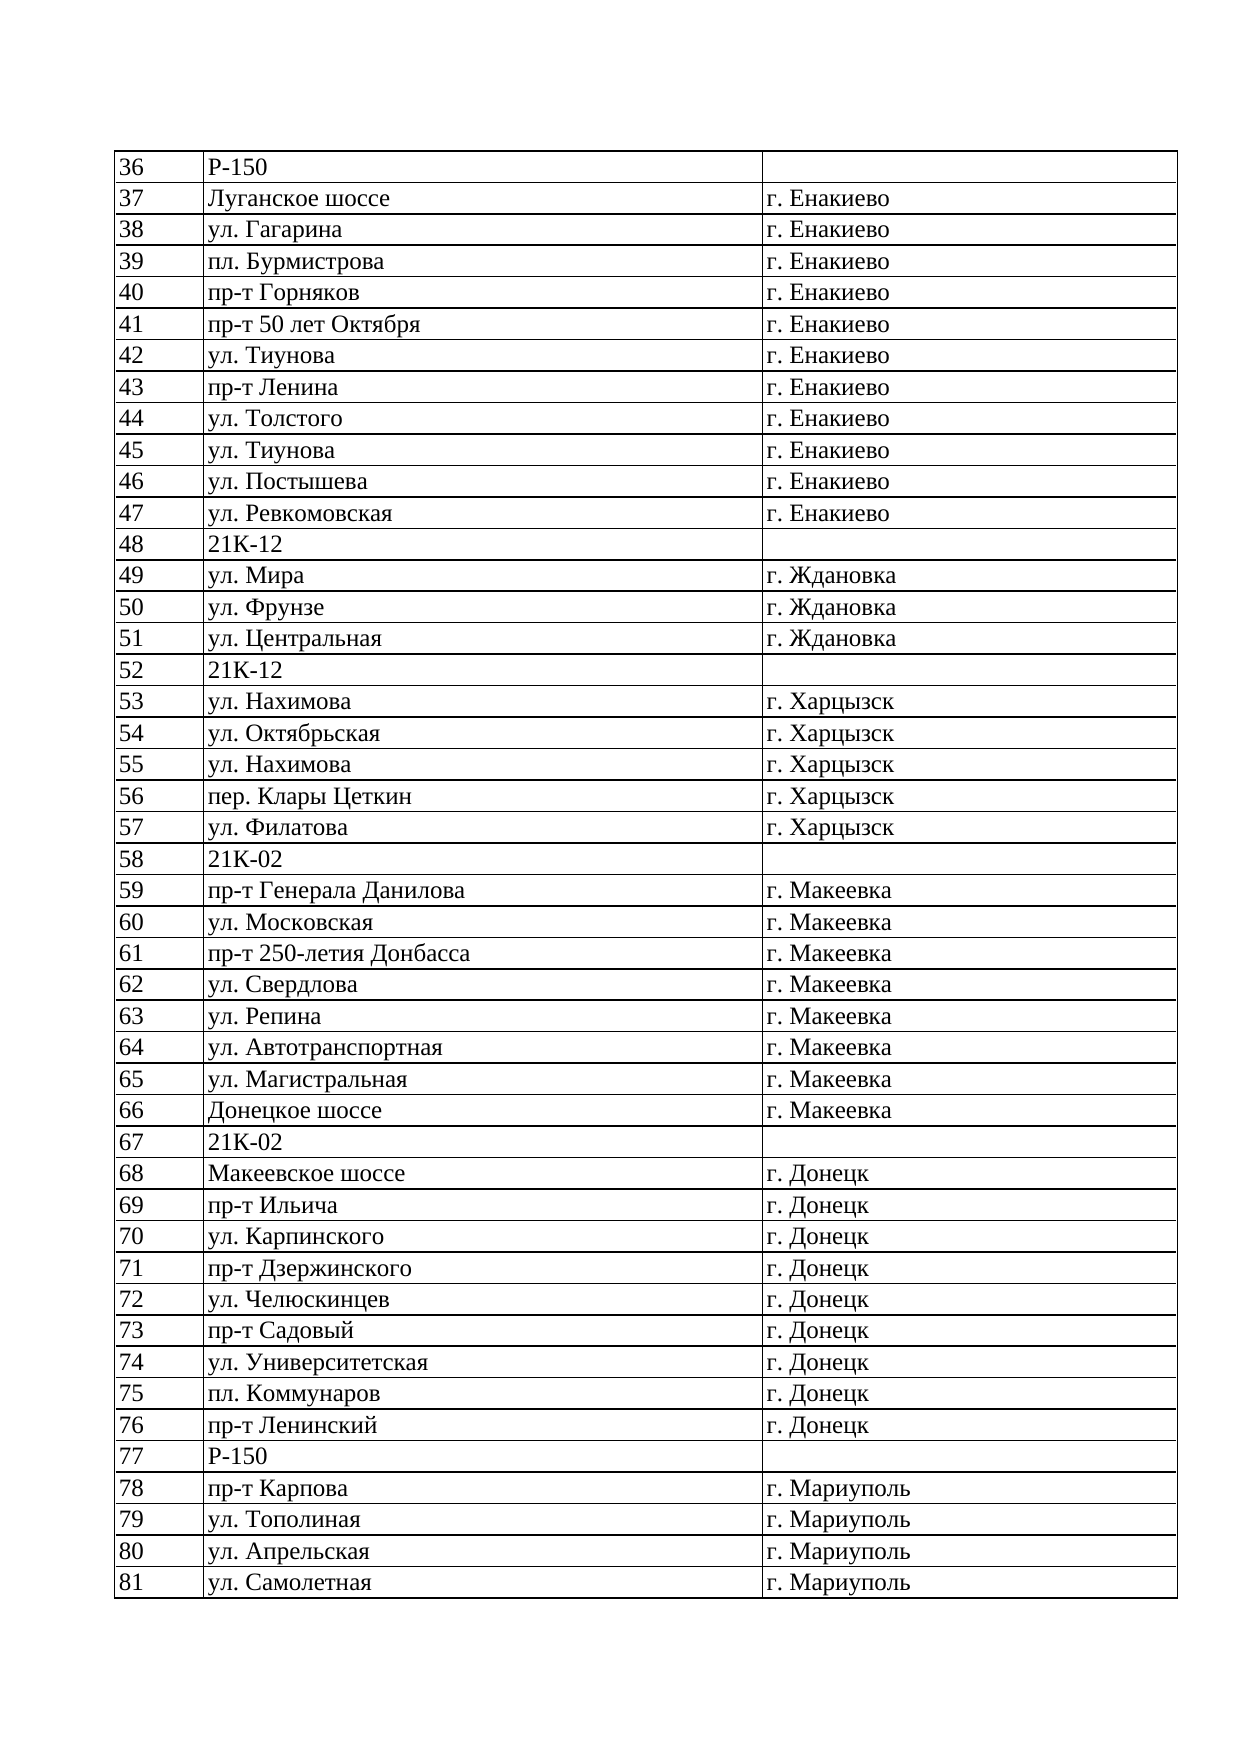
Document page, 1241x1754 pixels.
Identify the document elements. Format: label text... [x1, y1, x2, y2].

table_cell ул. Октябрьская [204, 718, 762, 748]
table_cell г. Харцызск [763, 811, 1177, 842]
table_cell 58 [115, 843, 203, 873]
table_cell 65 [115, 1063, 203, 1094]
table_cell 41 [115, 308, 203, 339]
table_cell ул. Московская [204, 907, 762, 936]
table_cell 80 [115, 1535, 203, 1566]
table_cell г. Донецк [763, 1220, 1177, 1251]
table_cell [763, 152, 1177, 181]
table_cell 72 [115, 1284, 203, 1314]
table_cell 51 [115, 623, 203, 653]
table_cell 69 [115, 1189, 203, 1219]
table_cell 21К-12 [204, 529, 762, 559]
table_cell 46 [115, 466, 203, 496]
table_cell г. Енакиево [763, 370, 1177, 402]
table_cell г. Енакиево [763, 402, 1177, 433]
table_cell пр-т Генерала Данилова [204, 875, 762, 905]
table_cell 64 [115, 1032, 203, 1062]
table_cell г. Донецк [763, 1377, 1177, 1408]
table_cell 50 [115, 591, 203, 622]
table_cell [763, 653, 1177, 685]
table_cell 66 [115, 1095, 203, 1125]
table_cell [763, 528, 1177, 559]
table_cell г. Донецк [763, 1251, 1177, 1282]
table_cell 21К-12 [204, 655, 762, 685]
table_cell ул. Мира [204, 561, 762, 590]
table_cell ул. Апрельская [204, 1536, 762, 1566]
table_cell 49 [115, 560, 203, 590]
table_cell 52 [115, 654, 203, 685]
table_cell г. Донецк [763, 1157, 1177, 1188]
table_cell ул. Тиунова [204, 340, 762, 370]
table_cell ул. Толстого [204, 403, 762, 433]
table_cell г. Мариуполь [763, 1503, 1177, 1534]
table_cell пер. Клары Цеткин [204, 781, 762, 811]
table_cell пр-т Горняков [204, 277, 762, 307]
table_cell ул. Университетская [204, 1347, 762, 1377]
table_cell г. Енакиево [763, 276, 1177, 307]
table_cell пр-т 50 лет Октября [204, 309, 762, 339]
table_cell 54 [115, 717, 203, 748]
table_cell 21К-02 [204, 844, 762, 873]
table_cell ул. Центральная [204, 623, 762, 653]
table_cell ул. Гагарина [204, 215, 762, 244]
table_cell Макеевское шоссе [204, 1158, 762, 1188]
table_cell пр-т Ленина [204, 372, 762, 402]
table_cell [763, 1440, 1177, 1471]
table_cell г. Макеевка [763, 874, 1177, 905]
table_cell 36 [115, 152, 203, 181]
table_cell 43 [115, 371, 203, 402]
table_cell 68 [115, 1158, 203, 1188]
table_cell ул. Тополиная [204, 1504, 762, 1534]
table_cell ул. Челюскинцев [204, 1284, 762, 1314]
table_cell ул. Репина [204, 1001, 762, 1031]
table_cell пр-т Садовый [204, 1316, 762, 1345]
table_cell пр-т Ильича [204, 1190, 762, 1219]
table_cell г. Харцызск [763, 779, 1177, 811]
table_cell г. Макеевка [763, 1031, 1177, 1062]
table_cell г. Макеевка [763, 1094, 1177, 1125]
table_cell ул. Тиунова [204, 435, 762, 464]
table_cell ул. Нахимова [204, 686, 762, 716]
table_cell пр-т 250-летия Донбасса [204, 938, 762, 968]
table_cell г. Харцызск [763, 685, 1177, 716]
table_cell 61 [115, 938, 203, 968]
table_cell Луганское шоссе [204, 183, 762, 213]
table_cell г. Донецк [763, 1345, 1177, 1377]
table_cell г. Макеевка [763, 1062, 1177, 1094]
table_cell 47 [115, 497, 203, 527]
table_cell 42 [115, 340, 203, 370]
table_cell г. Макеевка [763, 936, 1177, 968]
table_cell 73 [115, 1315, 203, 1345]
table_cell 74 [115, 1346, 203, 1377]
table_cell 62 [115, 969, 203, 999]
table_cell 38 [115, 214, 203, 244]
table_cell г. Мариуполь [763, 1471, 1177, 1503]
table_cell пл. Коммунаров [204, 1378, 762, 1408]
table_cell г. Енакиево [763, 307, 1177, 339]
table_cell пл. Бурмистрова [204, 246, 762, 276]
table_cell ул. Фрунзе [204, 592, 762, 622]
table_cell 76 [115, 1409, 203, 1440]
table_cell 63 [115, 1000, 203, 1031]
table_cell пр-т Дзержинского [204, 1253, 762, 1282]
table_cell 70 [115, 1221, 203, 1251]
table_cell пр-т Ленинский [204, 1410, 762, 1440]
table_cell г. Ждановка [763, 590, 1177, 622]
table_cell г. Донецк [763, 1408, 1177, 1440]
table_cell ул. Постышева [204, 466, 762, 496]
table_cell г. Енакиево [763, 213, 1177, 244]
table_cell г. Макеевка [763, 968, 1177, 999]
table_cell г. Ждановка [763, 559, 1177, 590]
table_cell 39 [115, 245, 203, 276]
table_cell 55 [115, 749, 203, 779]
table_cell г. Енакиево [763, 465, 1177, 496]
table_cell 40 [115, 277, 203, 307]
table_cell г. Мариуполь [763, 1566, 1177, 1597]
table_cell 77 [115, 1441, 203, 1471]
table_cell г. Макеевка [763, 905, 1177, 936]
table_cell 60 [115, 906, 203, 936]
table_cell 45 [115, 434, 203, 464]
table_cell ул. Нахимова [204, 749, 762, 779]
table_cell г. Енакиево [763, 339, 1177, 370]
table_cell 67 [115, 1126, 203, 1157]
table_cell г. Харцызск [763, 716, 1177, 748]
table_cell г. Енакиево [763, 181, 1177, 213]
table_cell ул. Карпинского [204, 1221, 762, 1251]
table_cell [763, 1125, 1177, 1157]
table_cell г. Харцызск [763, 748, 1177, 779]
table_cell ул. Ревкомовская [204, 498, 762, 527]
table_cell ул. Свердлова [204, 970, 762, 999]
table_cell пр-т Карпова [204, 1473, 762, 1503]
table_cell 57 [115, 812, 203, 842]
table_cell Р-150 [204, 152, 762, 181]
table_cell 81 [115, 1567, 203, 1597]
table_cell 78 [115, 1472, 203, 1503]
table_cell Р-150 [204, 1441, 762, 1471]
table_cell г. Донецк [763, 1314, 1177, 1345]
table_cell г. Енакиево [763, 433, 1177, 464]
table_cell 21К-02 [204, 1127, 762, 1157]
table_cell г. Мариуполь [763, 1534, 1177, 1566]
table_cell г. Донецк [763, 1283, 1177, 1314]
table_cell 71 [115, 1252, 203, 1282]
table_cell г. Енакиево [763, 496, 1177, 527]
table_cell г. Донецк [763, 1188, 1177, 1219]
table_cell 44 [115, 403, 203, 433]
table_cell 75 [115, 1378, 203, 1408]
table_cell ул. Самолетная [204, 1567, 762, 1597]
table_cell 48 [115, 529, 203, 559]
table_cell 37 [115, 183, 203, 213]
table_cell ул. Автотранспортная [204, 1032, 762, 1062]
table_cell 56 [115, 780, 203, 811]
table_cell ул. Магистральная [204, 1064, 762, 1094]
table_cell г. Енакиево [763, 244, 1177, 276]
table_cell ул. Филатова [204, 812, 762, 842]
table_cell [763, 842, 1177, 873]
table_cell Донецкое шоссе [204, 1095, 762, 1125]
table_cell г. Макеевка [763, 999, 1177, 1031]
table_cell 79 [115, 1504, 203, 1534]
table_cell 53 [115, 686, 203, 716]
table_cell 59 [115, 875, 203, 905]
table_cell г. Ждановка [763, 622, 1177, 653]
